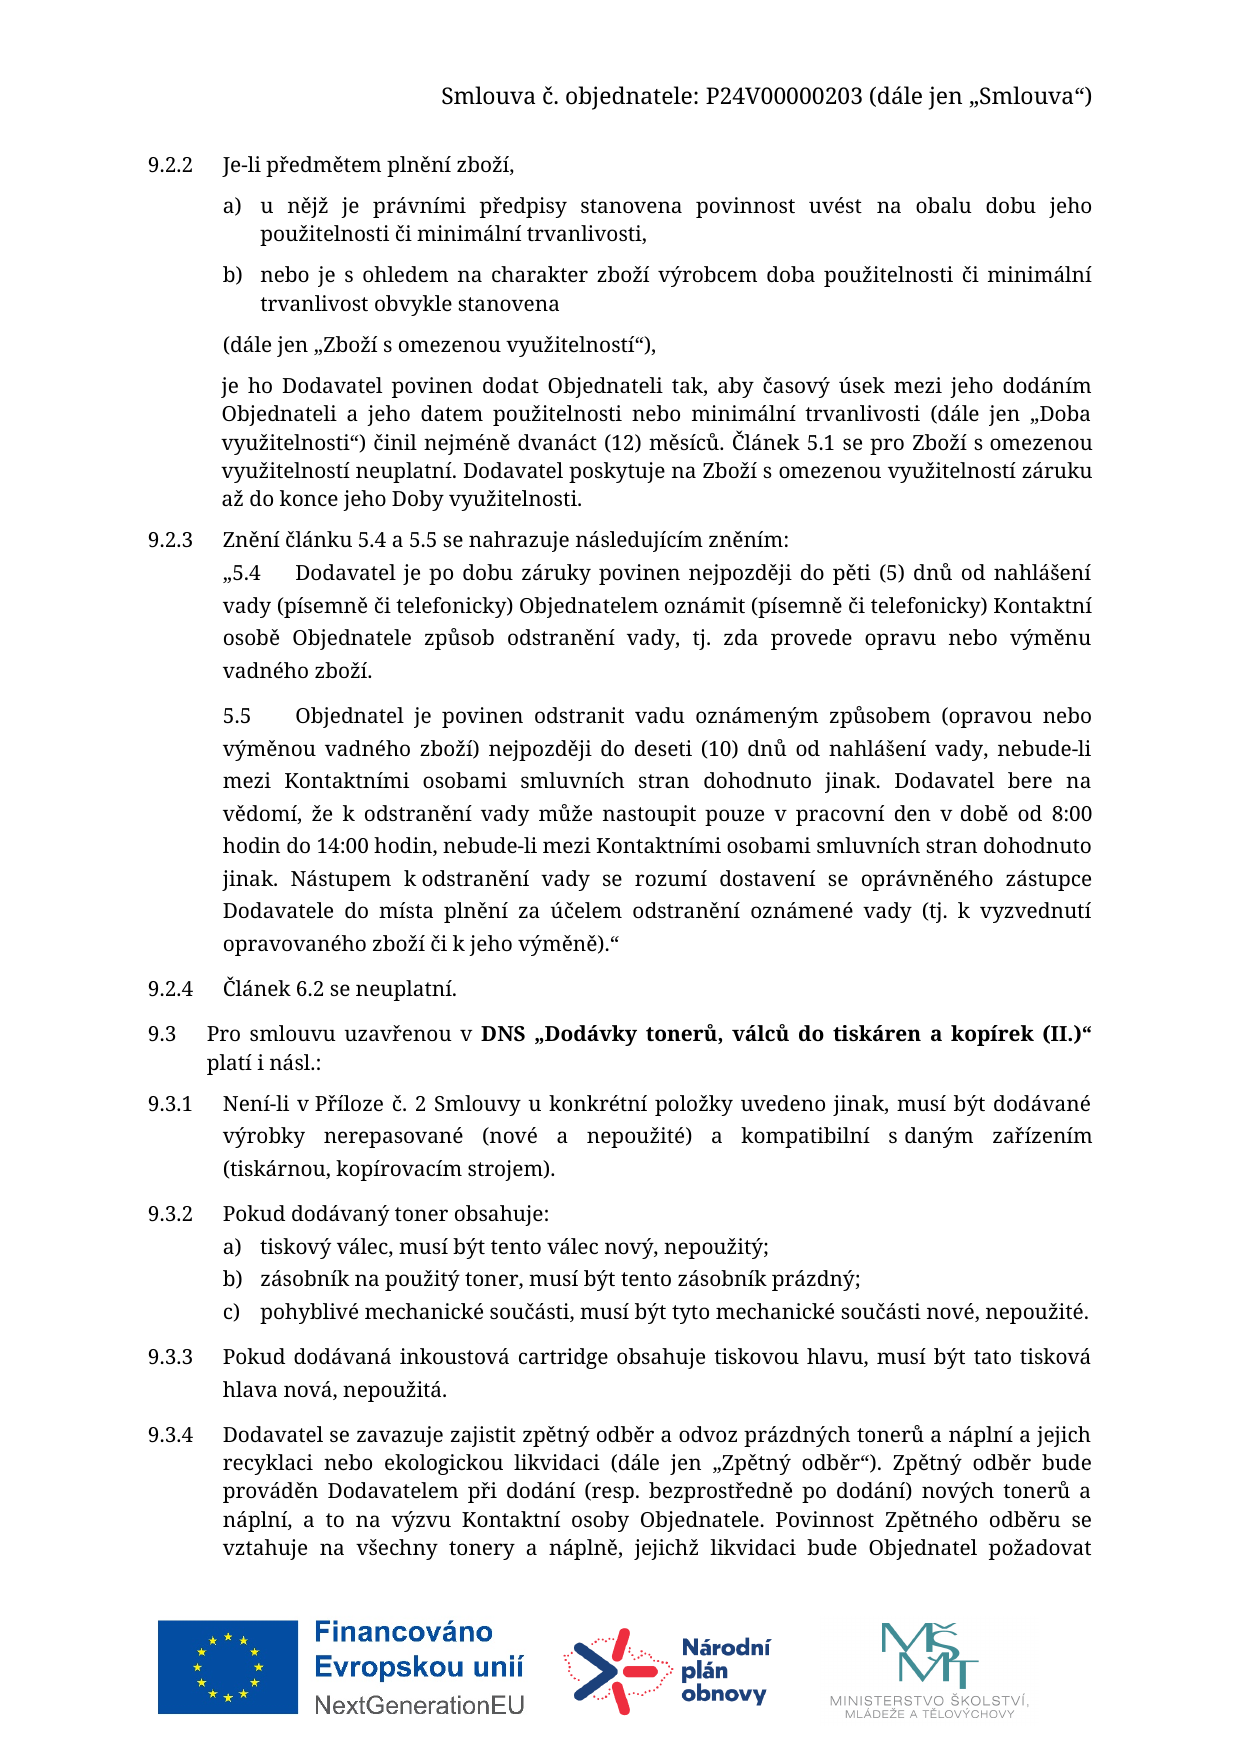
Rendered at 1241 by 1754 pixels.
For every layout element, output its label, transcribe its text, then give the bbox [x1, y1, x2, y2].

list Článek 6.2 se neuplatní. [148, 974, 1093, 1003]
list Je-li předmětem plnění zboží, [148, 150, 1093, 179]
list u nějž je právními předpisy stanovena povinnost uvést na obalu dobu jeho použitelnosti či minimální trvanlivosti, [223, 191, 1093, 248]
list 5.5 Objednatel je povinen odstranit vadu oznámeným způsobem (opravou nebo výměnou vadného zboží) nejpozději do deseti (10) dnů od nahlášení vady, nebude-li mezi Kontaktními osobami smluvních stran dohodnuto jinak. Dodavatel bere na vědomí, že k odstranění vady může nastoupit pouze v pracovní den v době od 8:00 hodin do 14:00 hodin, nebude-li mezi Kontaktními osobami smluvních stran dohodnuto jinak. Nástupem k odstranění vady se rozumí dostavení se oprávněného zástupce Dodavatele do místa plnění za účelem odstranění oznámené vady (tj. k vyzvednutí opravovaného zboží či k jeho výměně).“ [223, 701, 1093, 958]
list tiskový válec, musí být tento válec nový, nepoužitý; [223, 1232, 1093, 1260]
picture [147, 1605, 789, 1726]
list nebo je s ohledem na charakter zboží výrobcem doba použitelnosti či minimální trvanlivost obvykle stanovena [223, 261, 1093, 317]
text (dále jen „Zboží s omezenou využitelností“), [223, 330, 1093, 358]
picture [820, 1616, 1039, 1726]
list pohyblivé mechanické součásti, musí být tyto mechanické součásti nové, nepoužité. [223, 1297, 1093, 1325]
list Pro smlouvu uzavřenou v DNS „Dodávky tonerů, válců do tiskáren a kopírek (II.)“ platí i násl.: [148, 1019, 1093, 1076]
list Pokud dodávaná inkoustová cartridge obsahuje tiskovou hlavu, musí být tato tisková hlava nová, nepoužitá. [148, 1342, 1093, 1403]
list zásobník na použitý toner, musí být tento zásobník prázdný; [223, 1264, 1093, 1293]
list Není-li v Příloze č. 2 Smlouvy u konkrétní položky uvedeno jinak, musí být dodávané výrobky nerepasované (nové a nepoužité) a kompatibilní s daným zařízením (tiskárnou, kopírovacím strojem). [148, 1089, 1093, 1182]
list „5.4 Dodavatel je po dobu záruky povinen nejpozději do pěti (5) dnů od nahlášení vady (písemně či telefonicky) Objednatelem oznámit (písemně či telefonicky) Kontaktní osobě Objednatele způsob odstranění vady, tj. zda provede opravu nebo výměnu vadného zboží. [223, 558, 1093, 684]
list Pokud dodávaný toner obsahuje: [148, 1199, 1093, 1228]
list Znění článku 5.4 a 5.5 se nahrazuje následujícím zněním: [148, 526, 1093, 554]
text je ho Dodavatel povinen dodat Objednateli tak, aby časový úsek mezi jeho dodáním Objednateli a jeho datem použitelnosti nebo minimální trvanlivosti (dále jen „Doba využitelnosti“) činil nejméně dvanáct (12) měsíců. Článek 5.1 se pro Zboží s omezenou využitelností neuplatní. Dodavatel poskytuje na Zboží s omezenou využitelností záruku až do konce jeho Doby využitelnosti. [221, 371, 1093, 513]
